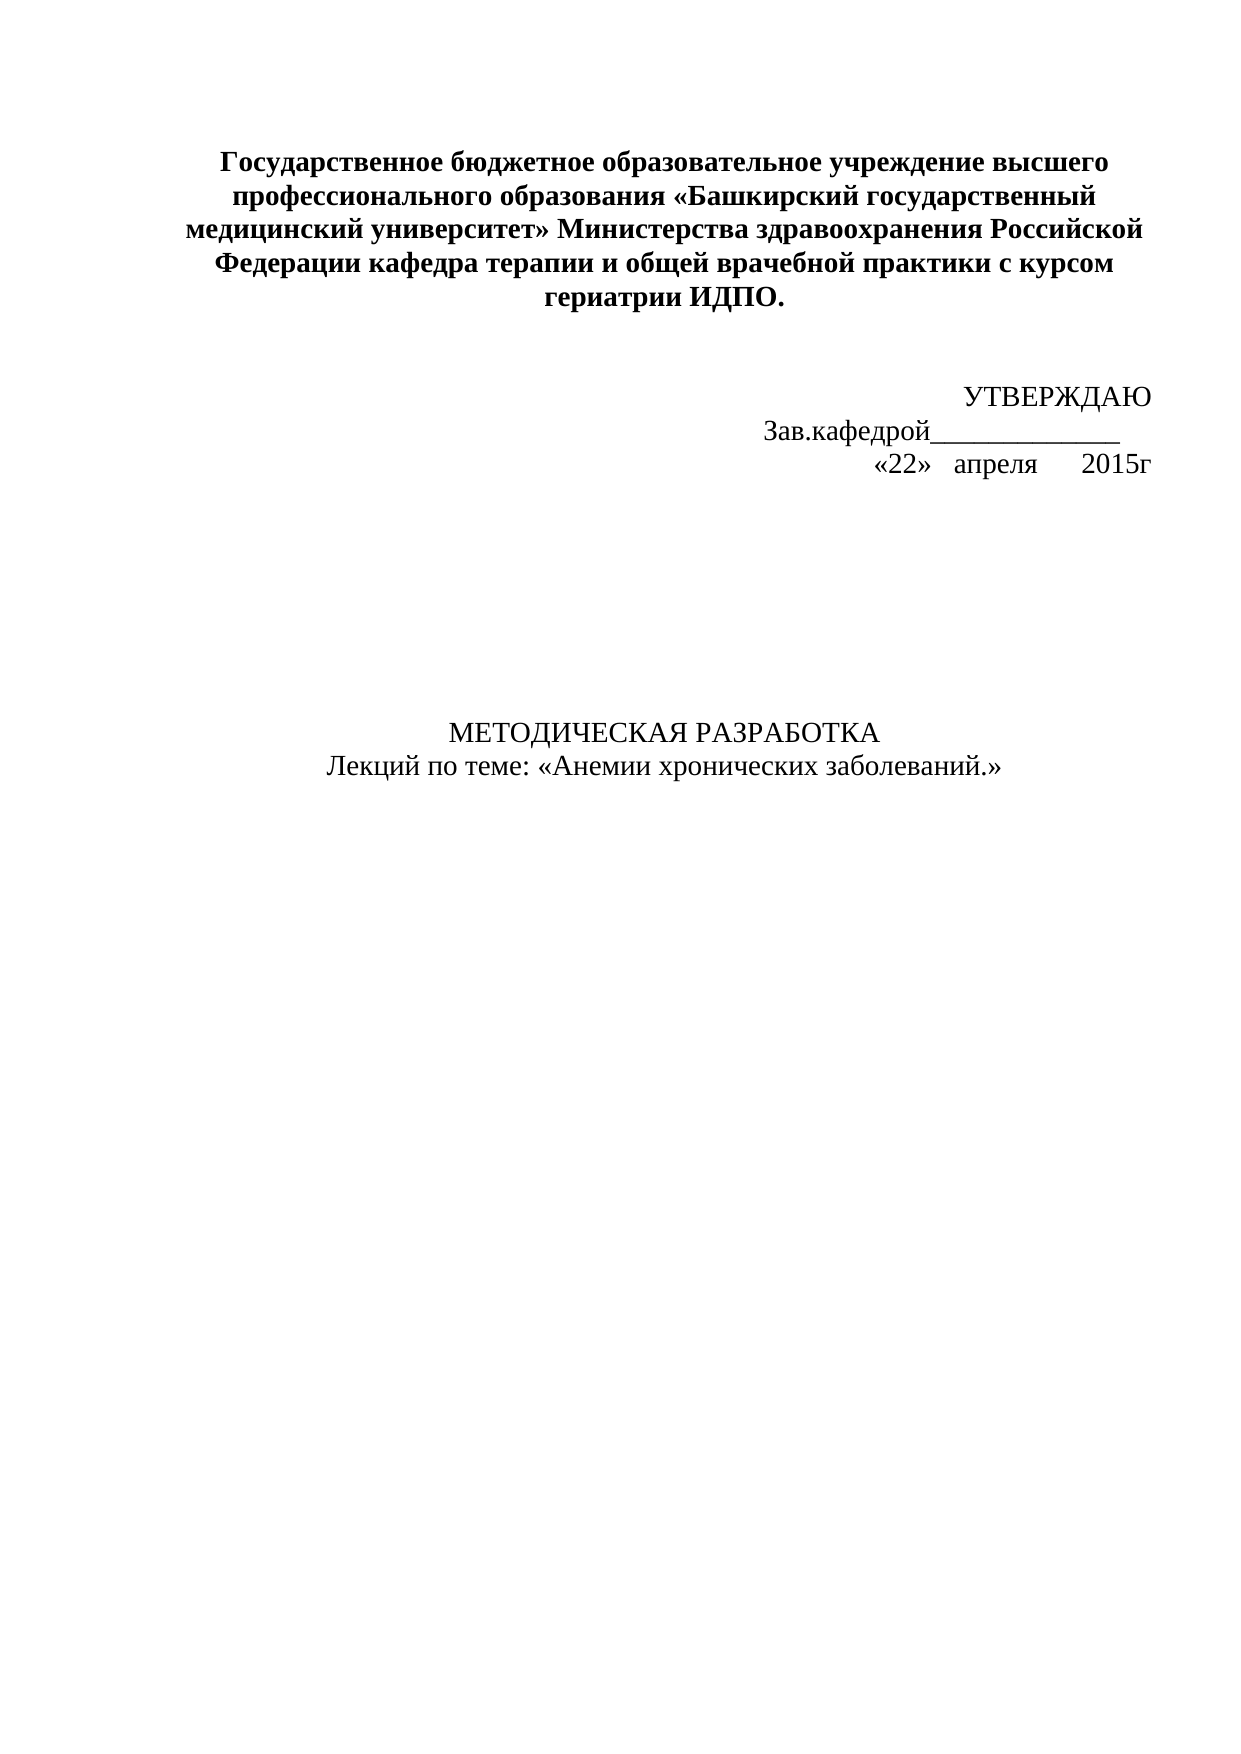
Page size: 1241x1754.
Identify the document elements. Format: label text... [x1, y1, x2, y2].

text УТВЕРЖДАЮ [177, 379, 1152, 413]
text «22» апреля 2015г [177, 446, 1152, 480]
text Лекций по теме: «Анемии хронических заболеваний.» [177, 748, 1152, 782]
text МЕТОДИЧЕСКАЯ РАЗРАБОТКА [177, 715, 1152, 748]
text Зав.кафедрой_____________ [177, 413, 1152, 446]
text Государственное бюджетное образовательное учреждение высшего профессионального образования «Башкирский государственный медицинский университет» Министерства здравоохранения Российской Федерации кафедра терапии и общей врачебной практики с курсом гериатрии ИДПО. [177, 144, 1152, 312]
